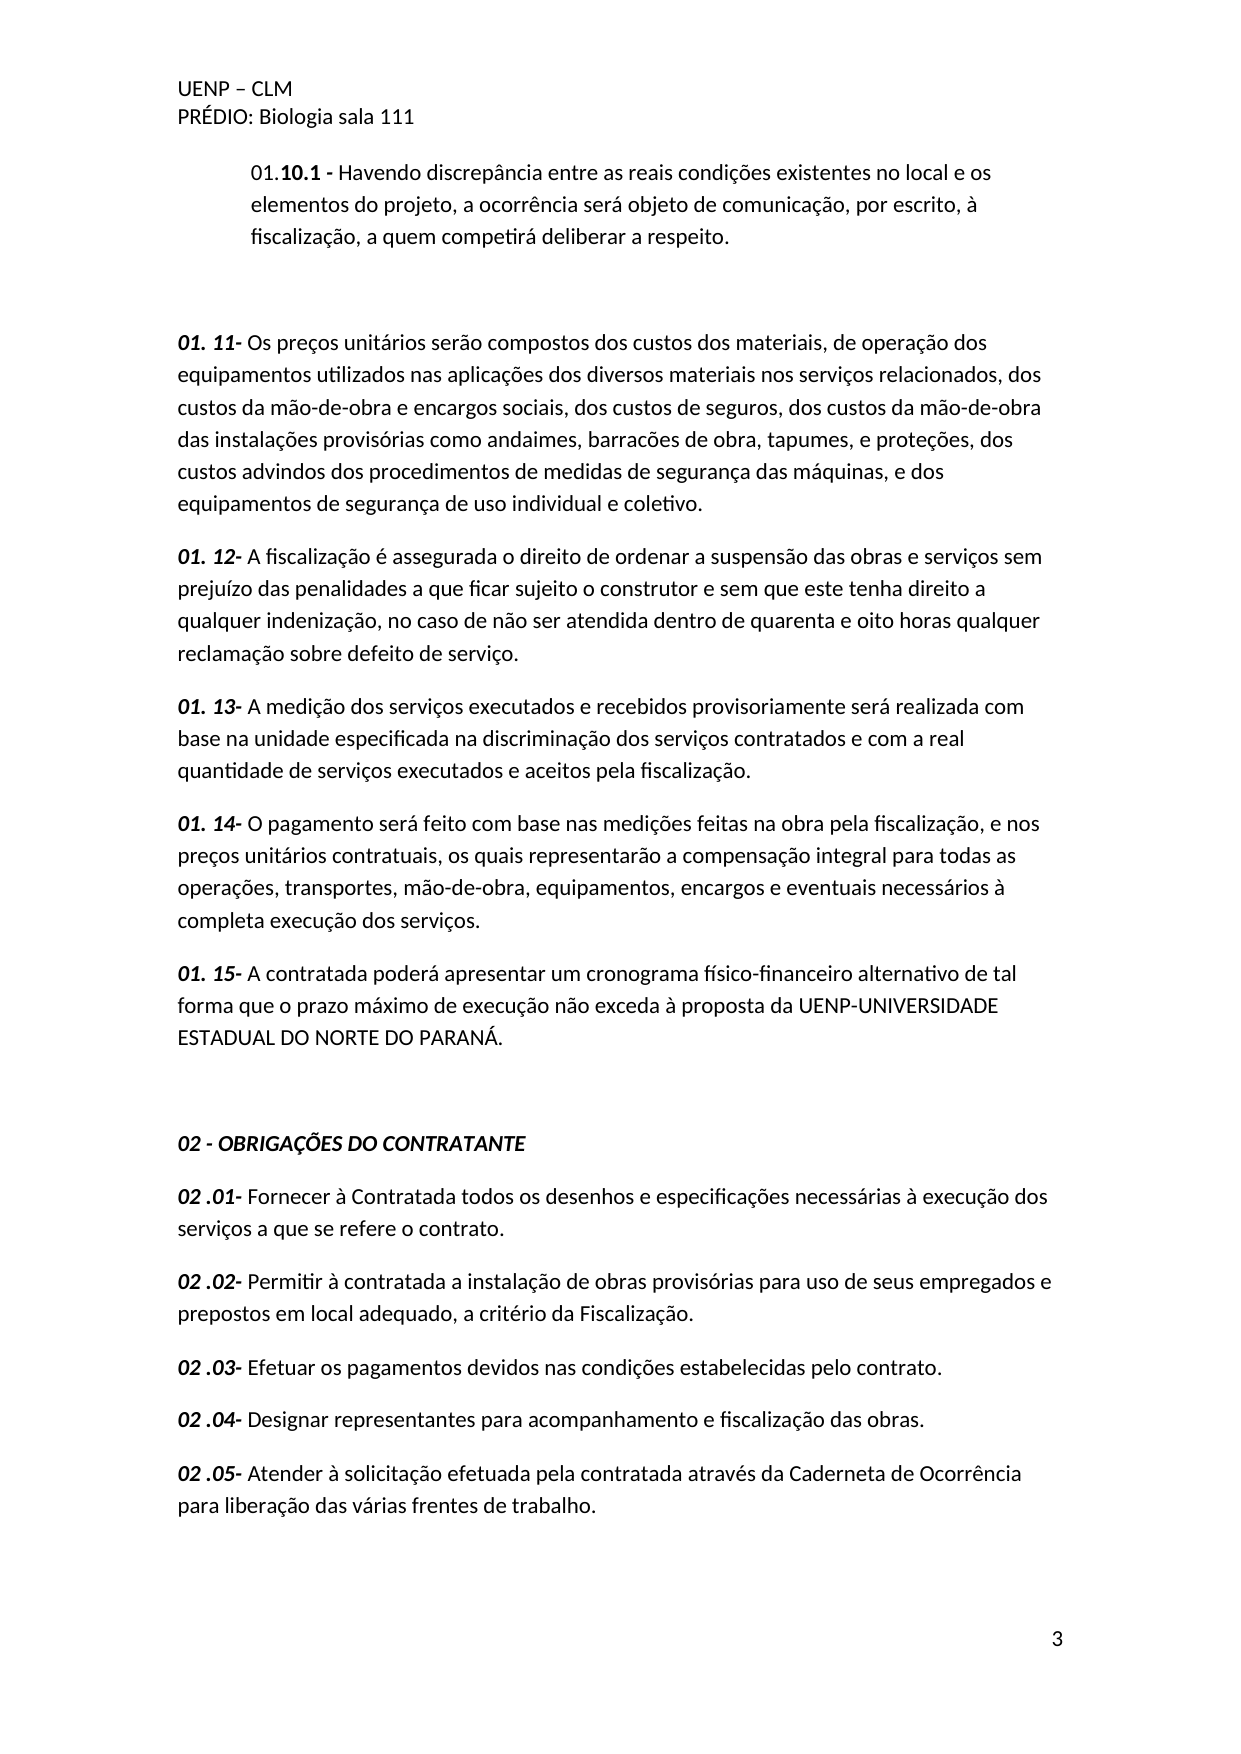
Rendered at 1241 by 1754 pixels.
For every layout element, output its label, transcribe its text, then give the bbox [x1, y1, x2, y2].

text 01.10.1 - Havendo discrepância entre as reais condições existentes no local e os elementos do projeto, a ocorrência será objeto de comunicação, por escrito, à fiscalização, a quem competirá deliberar a respeito. [251, 158, 1063, 250]
text 01. 13- A medição dos serviços executados e recebidos provisoriamente será realizada com base na unidade especificada na discriminação dos serviços contratados e com a real quantidade de serviços executados e aceitos pela fiscalização. [177, 692, 1063, 784]
text 02 .01- Fornecer à Contratada todos os desenhos e especificações necessárias à execução dos serviços a que se refere o contrato. [177, 1182, 1063, 1242]
text 01. 11- Os preços unitários serão compostos dos custos dos materiais, de operação dos equipamentos utilizados nas aplicações dos diversos materiais nos serviços relacionados, dos custos da mão-de-obra e encargos sociais, dos custos de seguros, dos custos da mão-de-obra das instalações provisórias como andaimes, barracões de obra, tapumes, e proteções, dos custos advindos dos procedimentos de medidas de segurança das máquinas, e dos equipamentos de segurança de uso individual e coletivo. [177, 328, 1063, 517]
text 01. 14- O pagamento será feito com base nas medições feitas na obra pela fiscalização, e nos preços unitários contratuais, os quais representarão a compensação integral para todas as operações, transportes, mão-de-obra, equipamentos, encargos e eventuais necessários à completa execução dos serviços. [177, 809, 1063, 934]
text 01. 12- A fiscalização é assegurada o direito de ordenar a suspensão das obras e serviços sem prejuízo das penalidades a que ficar sujeito o construtor e sem que este tenha direito a qualquer indenização, no caso de não ser atendida dentro de quarenta e oito horas qualquer reclamação sobre defeito de serviço. [177, 542, 1063, 667]
text 02 .05- Atender à solicitação efetuada pela contratada através da Caderneta de Ocorrência para liberação das várias frentes de trabalho. [177, 1459, 1063, 1519]
text 02 .03- Efetuar os pagamentos devidos nas condições estabelecidas pelo contrato. [177, 1353, 1063, 1381]
text 02 .04- Designar representantes para acompanhamento e fiscalização das obras. [177, 1406, 1063, 1434]
text 02 - OBRIGAÇÕES DO CONTRATANTE [177, 1129, 1063, 1157]
text 02 .02- Permitir à contratada a instalação de obras provisórias para uso de seus empregados e prepostos em local adequado, a critério da Fiscalização. [177, 1267, 1063, 1328]
text 01. 15- A contratada poderá apresentar um cronograma físico-financeiro alternativo de tal forma que o prazo máximo de execução não exceda à proposta da UENP-UNIVERSIDADE ESTADUAL DO NORTE DO PARANÁ. [177, 959, 1063, 1051]
